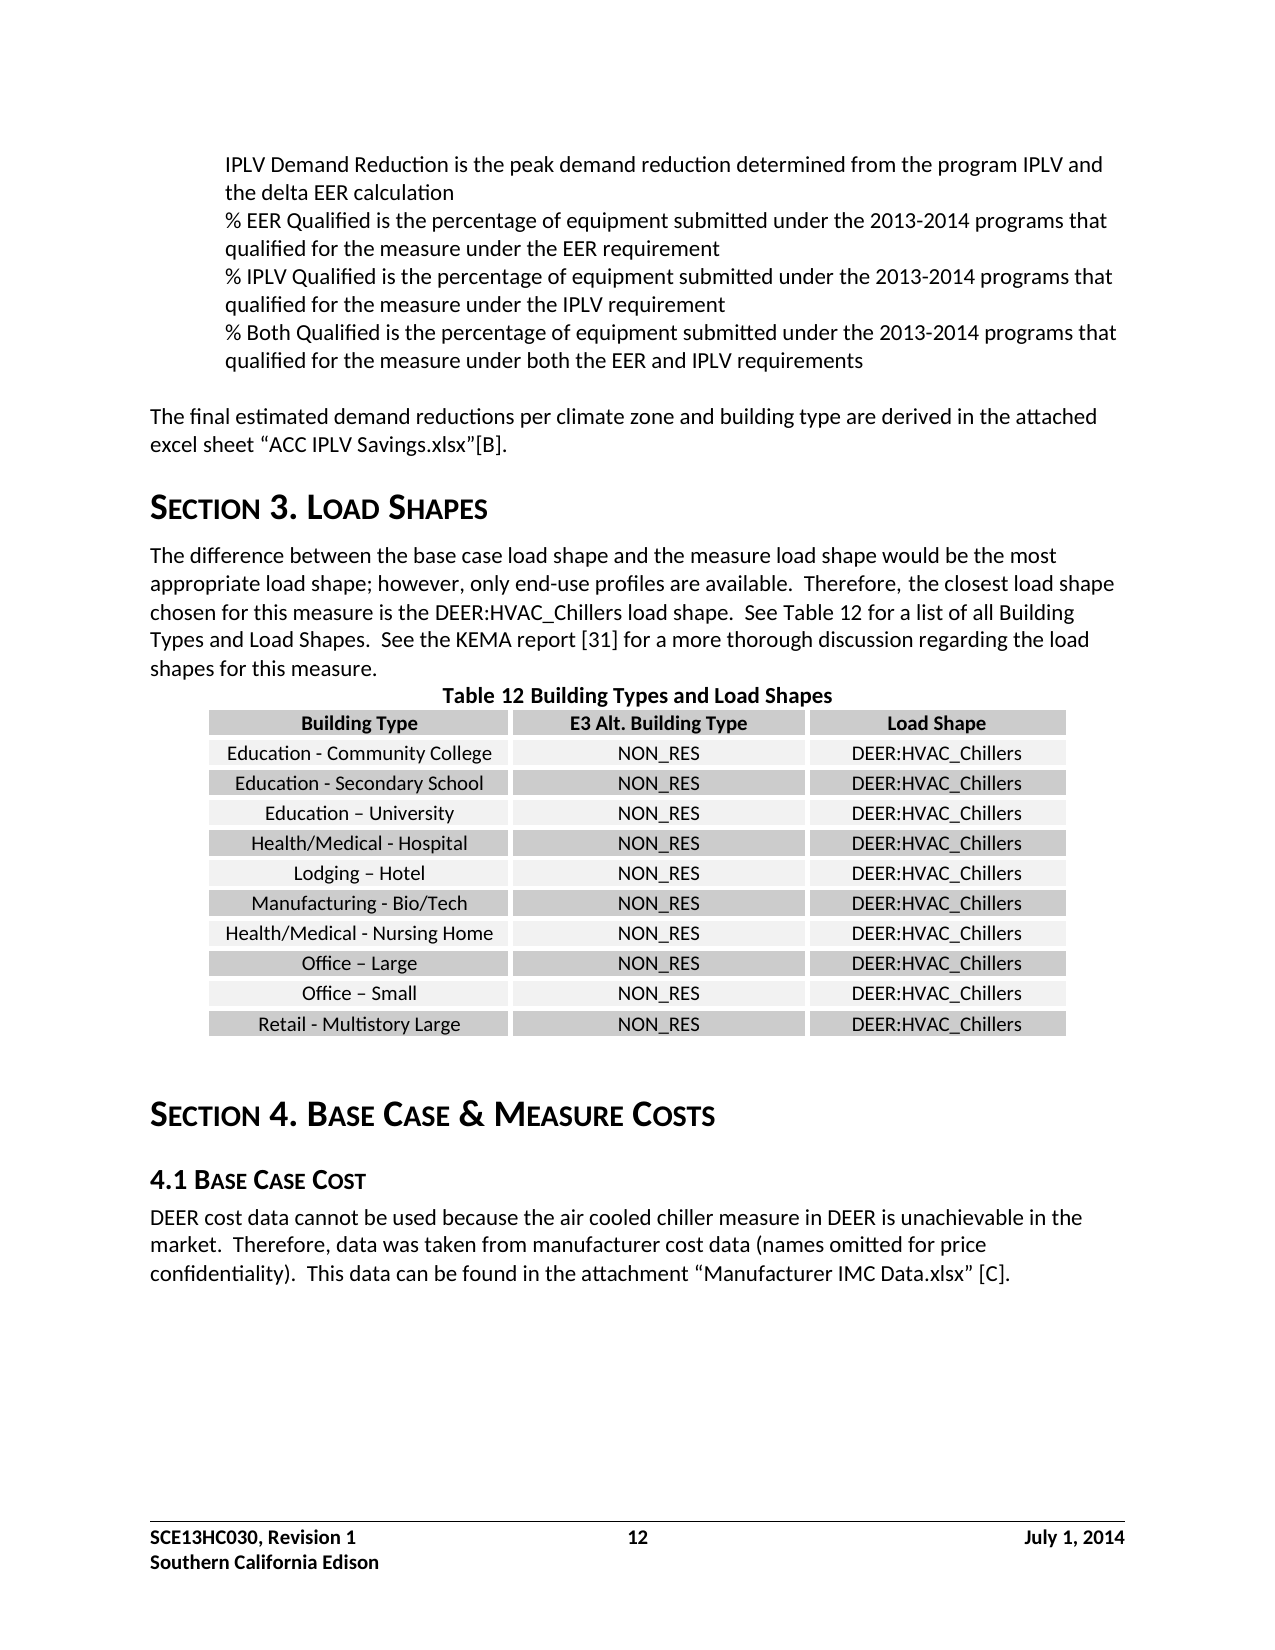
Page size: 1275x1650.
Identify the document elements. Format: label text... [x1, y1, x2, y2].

table_cell Manufacturing - Bio/Tech [209, 890, 508, 916]
table_cell NON_RES [513, 770, 805, 795]
table_cell DEER:HVAC_Chillers [810, 740, 1066, 765]
table_cell Lodging – Hotel [209, 860, 508, 886]
text % EER Qualified is the percentage of equipment submitted under the 2013-2014 programs that qualified for the measure under the EER requirement [225, 206, 1125, 262]
table_cell Education - Secondary School [209, 770, 508, 795]
text IPLV Demand Reduction is the peak demand reduction determined from the program IPLV and the delta EER calculation [225, 150, 1125, 206]
table_cell Office – Small [209, 981, 508, 1006]
table_cell Education - Community College [209, 740, 508, 765]
table_cell DEER:HVAC_Chillers [810, 1011, 1066, 1036]
table_cell DEER:HVAC_Chillers [810, 830, 1066, 856]
table_cell NON_RES [513, 921, 805, 946]
table_cell DEER:HVAC_Chillers [810, 981, 1066, 1006]
text Section 3. Load Shapes [150, 483, 1125, 529]
text The final estimated demand reductions per climate zone and building type are derived in the attached excel sheet “ACC IPLV Savings.xlsx”[B]. [150, 402, 1125, 458]
table_cell NON_RES [513, 981, 805, 1006]
table_cell Education – University [209, 800, 508, 825]
text DEER cost data cannot be used because the air cooled chiller measure in DEER is unachievable in the market. Therefore, data was taken from manufacturer cost data (names omitted for price confidentiality). This data can be found in the attachment “Manufacturer IMC Data.xlsx” [C]. [150, 1203, 1125, 1287]
table_cell Office – Large [209, 951, 508, 976]
text The difference between the base case load shape and the measure load shape would be the most appropriate load shape; however, only end-use profiles are available. Therefore, the closest load shape chosen for this measure is the DEER:HVAC_Chillers load shape. See Table 12 for a list of all Building Types and Load Shapes. See the KEMA report [31] for a more thorough discussion regarding the load shapes for this measure. [150, 542, 1125, 682]
text 4.1 Base Case Cost [150, 1161, 1125, 1196]
table_cell DEER:HVAC_Chillers [810, 800, 1066, 825]
table_header Building Type [209, 710, 508, 735]
text Section 4. Base Case & Measure Costs [150, 1090, 1125, 1136]
table_cell NON_RES [513, 951, 805, 976]
table_header Load Shape [810, 710, 1066, 735]
table_cell Retail - Multistory Large [209, 1011, 508, 1036]
text % IPLV Qualified is the percentage of equipment submitted under the 2013-2014 programs that qualified for the measure under the IPLV requirement [225, 262, 1125, 318]
text Table 12 Building Types and Load Shapes [150, 682, 1125, 710]
text % Both Qualified is the percentage of equipment submitted under the 2013-2014 programs that qualified for the measure under both the EER and IPLV requirements [225, 318, 1125, 374]
table_cell NON_RES [513, 890, 805, 916]
table_cell DEER:HVAC_Chillers [810, 860, 1066, 886]
table_cell NON_RES [513, 830, 805, 856]
table_cell Health/Medical - Hospital [209, 830, 508, 856]
table_cell DEER:HVAC_Chillers [810, 951, 1066, 976]
table_cell NON_RES [513, 800, 805, 825]
table_cell Health/Medical - Nursing Home [209, 921, 508, 946]
table_cell DEER:HVAC_Chillers [810, 890, 1066, 916]
table_cell DEER:HVAC_Chillers [810, 770, 1066, 795]
table_cell NON_RES [513, 740, 805, 765]
table_header E3 Alt. Building Type [513, 710, 805, 735]
table_cell NON_RES [513, 1011, 805, 1036]
table_cell DEER:HVAC_Chillers [810, 921, 1066, 946]
table_cell NON_RES [513, 860, 805, 886]
